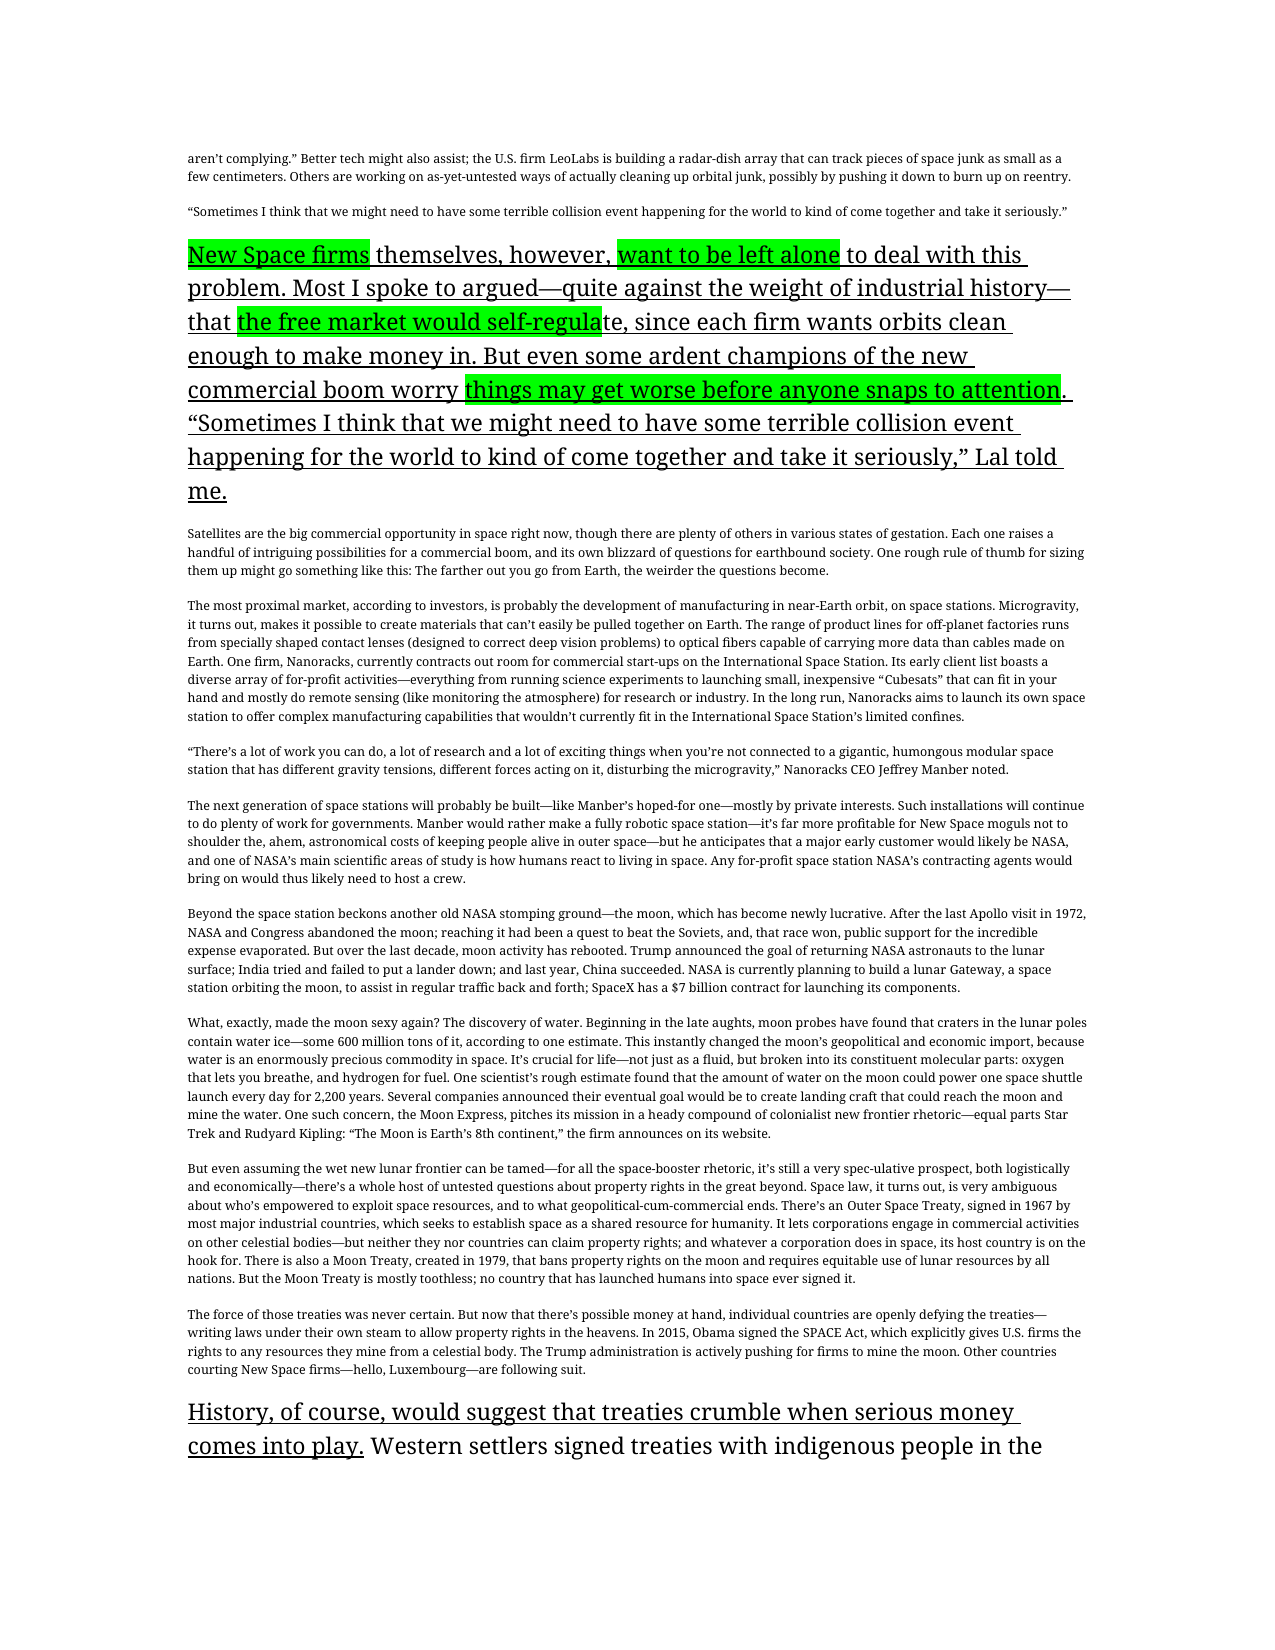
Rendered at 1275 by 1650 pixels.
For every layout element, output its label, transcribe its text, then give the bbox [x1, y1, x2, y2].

text The most proximal market, according to investors, is probably the development of manufacturing in near-Earth orbit, on space stations. Microgravity, it turns out, makes it possible to create materials that can’t easily be pulled together on Earth. The range of product lines for off-planet factories runs from specially shaped contact lenses (designed to correct deep vision problems) to optical fibers capable of carrying more data than cables made on Earth. One firm, Nanoracks, currently contracts out room for commercial start-ups on the International Space Station. Its early client list boasts a diverse array of for-profit activities—everything from running science experiments to launching small, inexpensive “Cubesats” that can fit in your hand and mostly do remote sensing (like monitoring the atmosphere) for research or industry. In the long run, Nanoracks aims to launch its own space station to offer complex manufacturing capabilities that wouldn’t currently fit in the International Space Station’s limited confines. [187, 597, 1087, 725]
text “There’s a lot of work you can do, a lot of research and a lot of exciting things when you’re not connected to a gigantic, humongous modular space station that has different gravity tensions, different forces acting on it, disturbing the microgravity,” Nanoracks CEO Jeffrey Manber noted. [187, 743, 1087, 778]
text Satellites are the big commercial opportunity in space right now, though there are plenty of others in various states of gestation. Each one raises a handful of intriguing possibilities for a commercial boom, and its own blizzard of questions for earthbound society. One rough rule of thumb for sizing them up might go something like this: The farther out you go from Earth, the weirder the questions become. [187, 525, 1087, 579]
text New Space firms themselves, however, want to be left alone to deal with this problem. Most I spoke to argued—quite against the weight of industrial history—that the free market would self-regulate, since each firm wants orbits clean enough to make money in. But even some ardent champions of the new commercial boom worry things may get worse before anyone snaps to attention. “Sometimes I think that we might need to have some terrible collision event happening for the world to kind of come together and take it seriously,” Lal told me. [187, 239, 1087, 506]
text But even assuming the wet new lunar frontier can be tamed—for all the space-booster rhetoric, it’s still a very spec-ulative prospect, both logistically and economically—there’s a whole host of untested questions about property rights in the great beyond. Space law, it turns out, is very ambiguous about who’s empowered to exploit space resources, and to what geopolitical-cum-commercial ends. There’s an Outer Space Treaty, signed in 1967 by most major industrial countries, which seeks to establish space as a shared resource for humanity. It lets corporations engage in commercial activities on other celestial bodies—but neither they nor countries can claim property rights; and whatever a corporation does in space, its host country is on the hook for. There is also a Moon Treaty, created in 1979, that bans property rights on the moon and requires equitable use of lunar resources by all nations. But the Moon Treaty is mostly toothless; no country that has launched humans into space ever signed it. [187, 1160, 1087, 1288]
text The force of those treaties was never certain. But now that there’s possible money at hand, individual countries are openly defying the treaties—writing laws under their own steam to allow property rights in the heavens. In 2015, Obama signed the SPACE Act, which explicitly gives U.S. firms the rights to any resources they mine from a celestial body. The Trump administration is actively pushing for firms to mine the moon. Other countries courting New Space firms—hello, Luxembourg—are following suit. [187, 1306, 1087, 1378]
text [187, 150, 1087, 186]
text “Sometimes I think that we might need to have some terrible collision event happening for the world to kind of come together and take it seriously.” [187, 203, 1087, 221]
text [187, 1396, 1087, 1461]
text The next generation of space stations will probably be built—like Manber’s hoped-for one—mostly by private interests. Such installations will continue to do plenty of work for governments. Manber would rather make a fully robotic space station—it’s far more profitable for New Space moguls not to shoulder the, ahem, astronomical costs of keeping people alive in outer space—but he anticipates that a major early customer would likely be NASA, and one of NASA’s main scientific areas of study is how humans react to living in space. Any for-profit space station NASA’s contracting agents would bring on would thus likely need to host a crew. [187, 797, 1087, 887]
text Beyond the space station beckons another old NASA stomping ground—the moon, which has become newly lucrative. After the last Apollo visit in 1972, NASA and Congress abandoned the moon; reaching it had been a quest to beat the Soviets, and, that race won, public support for the incredible expense evaporated. But over the last decade, moon activity has rebooted. Trump announced the goal of returning NASA astronauts to the lunar surface; India tried and failed to put a lander down; and last year, China succeeded. NASA is currently planning to build a lunar Gateway, a space station orbiting the moon, to assist in regular traffic back and forth; SpaceX has a $7 billion contract for launching its components. [187, 905, 1087, 996]
text What, exactly, made the moon sexy again? The discovery of water. Beginning in the late aughts, moon probes have found that craters in the lunar poles contain water ice—some 600 million tons of it, according to one estimate. This instantly changed the moon’s geopolitical and economic import, because water is an enormously precious commodity in space. It’s crucial for life—not just as a fluid, but broken into its constituent molecular parts: oxygen that lets you breathe, and hydrogen for fuel. One scientist’s rough estimate found that the amount of water on the moon could power one space shuttle launch every day for 2,200 years. Several companies announced their eventual goal would be to create landing craft that could reach the moon and mine the water. One such concern, the Moon Express, pitches its mission in a heady compound of colonialist new frontier rhetoric—equal parts Star Trek and Rudyard Kipling: “The Moon is Earth’s 8th continent,” the firm announces on its website. [187, 1014, 1087, 1142]
